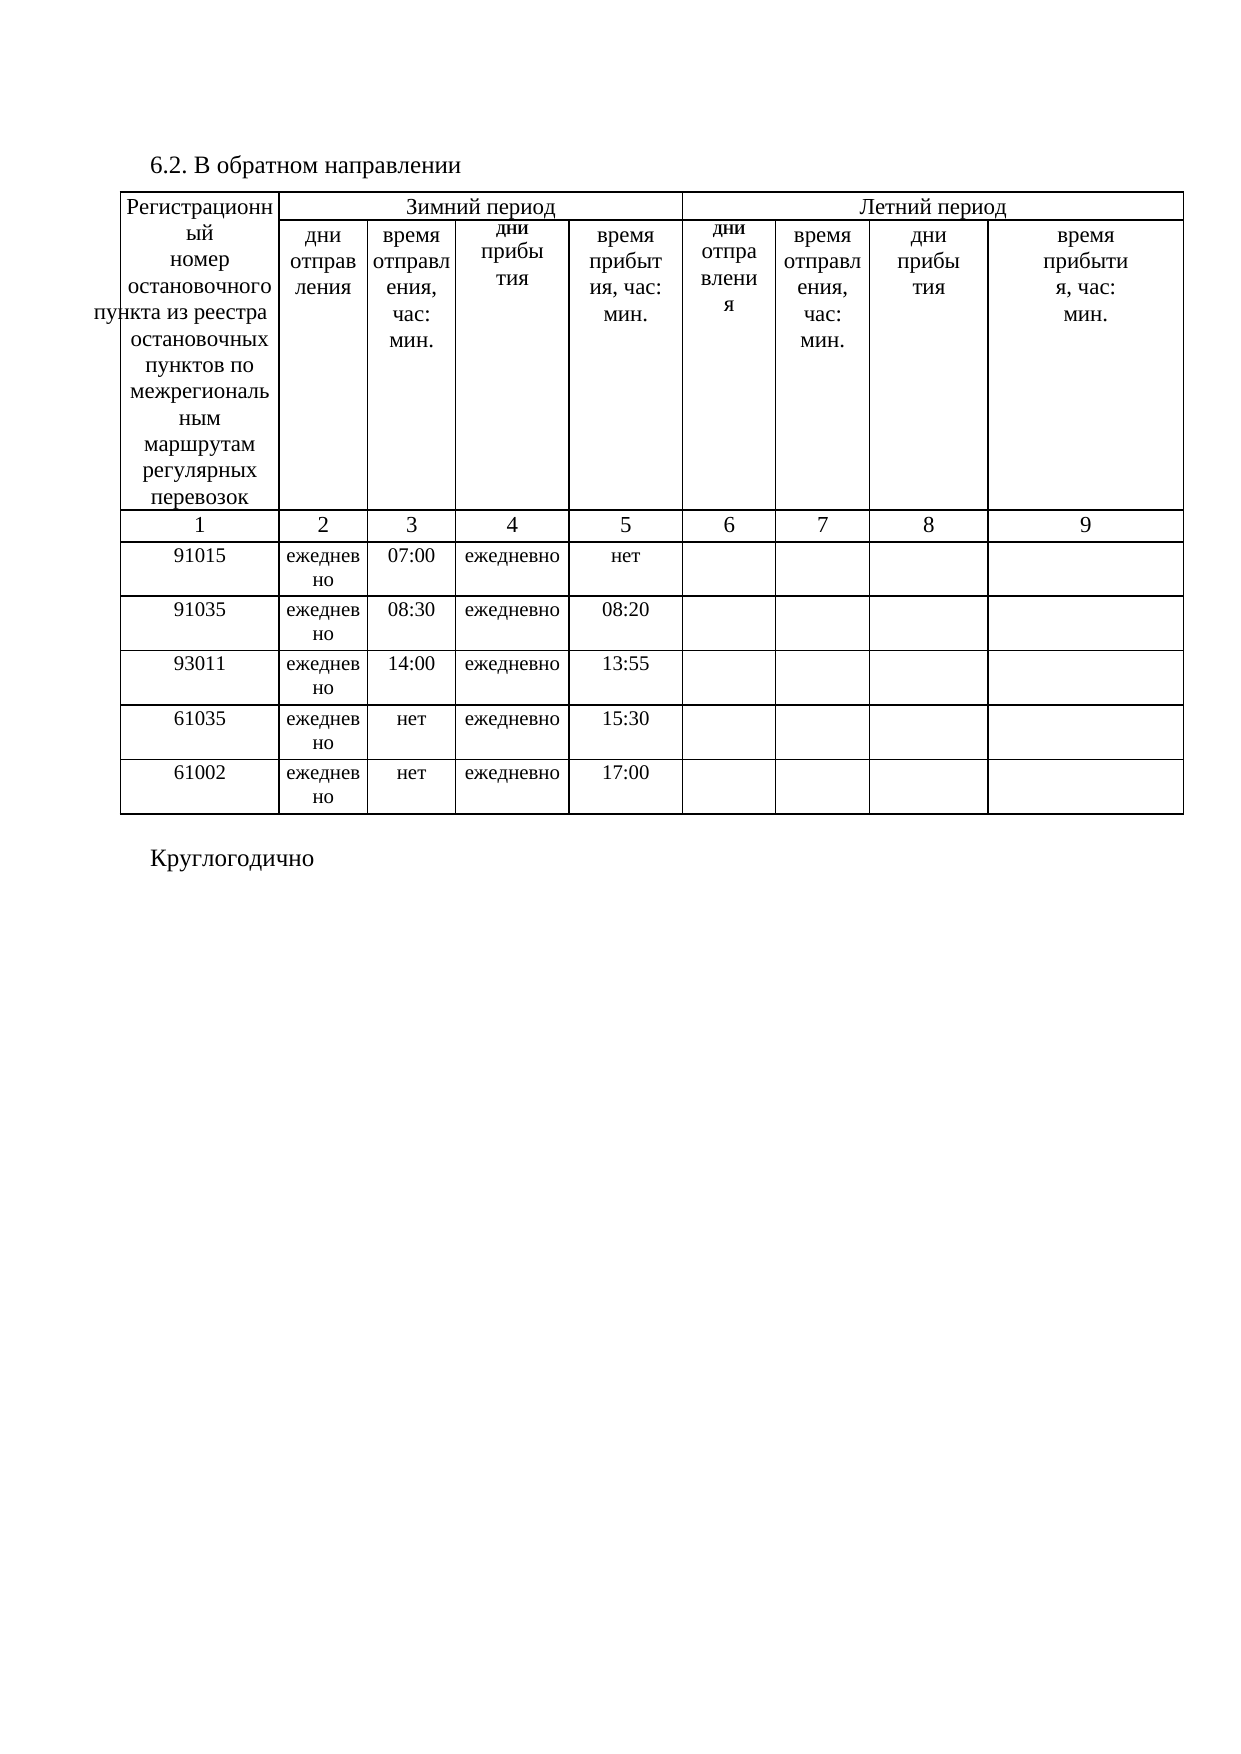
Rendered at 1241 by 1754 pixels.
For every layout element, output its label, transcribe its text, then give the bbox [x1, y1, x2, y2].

table_cell ежедневно [456, 760, 568, 813]
table_cell [776, 597, 869, 650]
table_cell ежедневно [280, 597, 367, 650]
table_cell ДНИ отпра влени я [683, 221, 775, 509]
table_cell 15:30 [570, 706, 682, 758]
table_cell [870, 597, 987, 650]
table_cell 5 [570, 511, 682, 541]
table_cell [776, 760, 869, 813]
table_cell 17:00 [570, 760, 682, 813]
table_cell [776, 706, 869, 758]
text Круглогодично [150, 843, 1090, 872]
table_cell ежедневно [456, 543, 568, 595]
table_cell 61002 [121, 760, 278, 813]
table_cell [989, 597, 1183, 650]
table_cell ежедневно [280, 760, 367, 813]
table_cell [989, 760, 1183, 813]
table_cell ежедневно [456, 651, 568, 704]
table_cell 4 [456, 511, 568, 541]
table_cell нет [570, 543, 682, 595]
table_cell 91015 [121, 543, 278, 595]
table_cell 14:00 [368, 651, 455, 704]
table_header Регистрационный номер остановочного пункта из реестра остановочных пунктов по межрегиональным маршрутам регулярных перевозок [121, 193, 278, 509]
table_cell [989, 543, 1183, 595]
table_cell [776, 543, 869, 595]
table_cell ежедневно [456, 706, 568, 758]
table_cell 6 [683, 511, 775, 541]
table_cell ежедневно [280, 706, 367, 758]
table_cell дни прибы тия [870, 221, 987, 509]
table_cell 1 [121, 511, 278, 541]
table_cell время отправл ения, час: мин. [368, 221, 455, 509]
text 6.2. В обратном направлении [150, 150, 1090, 179]
table_cell нет [368, 760, 455, 813]
table_cell 8 [870, 511, 987, 541]
table_cell 7 [776, 511, 869, 541]
table_cell [989, 706, 1183, 758]
table_cell нет [368, 706, 455, 758]
table_cell 2 [280, 511, 367, 541]
table_cell [870, 651, 987, 704]
table_cell [870, 543, 987, 595]
table_cell [776, 651, 869, 704]
table_cell 13:55 [570, 651, 682, 704]
table_cell [870, 706, 987, 758]
table_cell [683, 597, 775, 650]
table_cell [870, 760, 987, 813]
table_cell 08:20 [570, 597, 682, 650]
table_cell 93011 [121, 651, 278, 704]
table_cell [683, 706, 775, 758]
table_cell [683, 543, 775, 595]
table_cell ежедневно [280, 543, 367, 595]
table_cell ежедневно [280, 651, 367, 704]
table_cell время отправл ения, час: мин. [776, 221, 869, 509]
table_header Зимний период [280, 193, 682, 219]
table_cell 91035 [121, 597, 278, 650]
table_cell [683, 651, 775, 704]
table_cell время прибыти я, час: мин. [989, 221, 1183, 509]
table_cell 9 [989, 511, 1183, 541]
table_cell ДНИ прибы тия [456, 221, 568, 509]
table_cell ежедневно [456, 597, 568, 650]
table_cell 08:30 [368, 597, 455, 650]
table_header Летний период [683, 193, 1183, 219]
table_cell дни отправ ления [280, 221, 367, 509]
table_cell 3 [368, 511, 455, 541]
table_cell [683, 760, 775, 813]
table_cell 61035 [121, 706, 278, 758]
table_cell [989, 651, 1183, 704]
table_cell время прибыт ия, час: мин. [570, 221, 682, 509]
table_cell 07:00 [368, 543, 455, 595]
